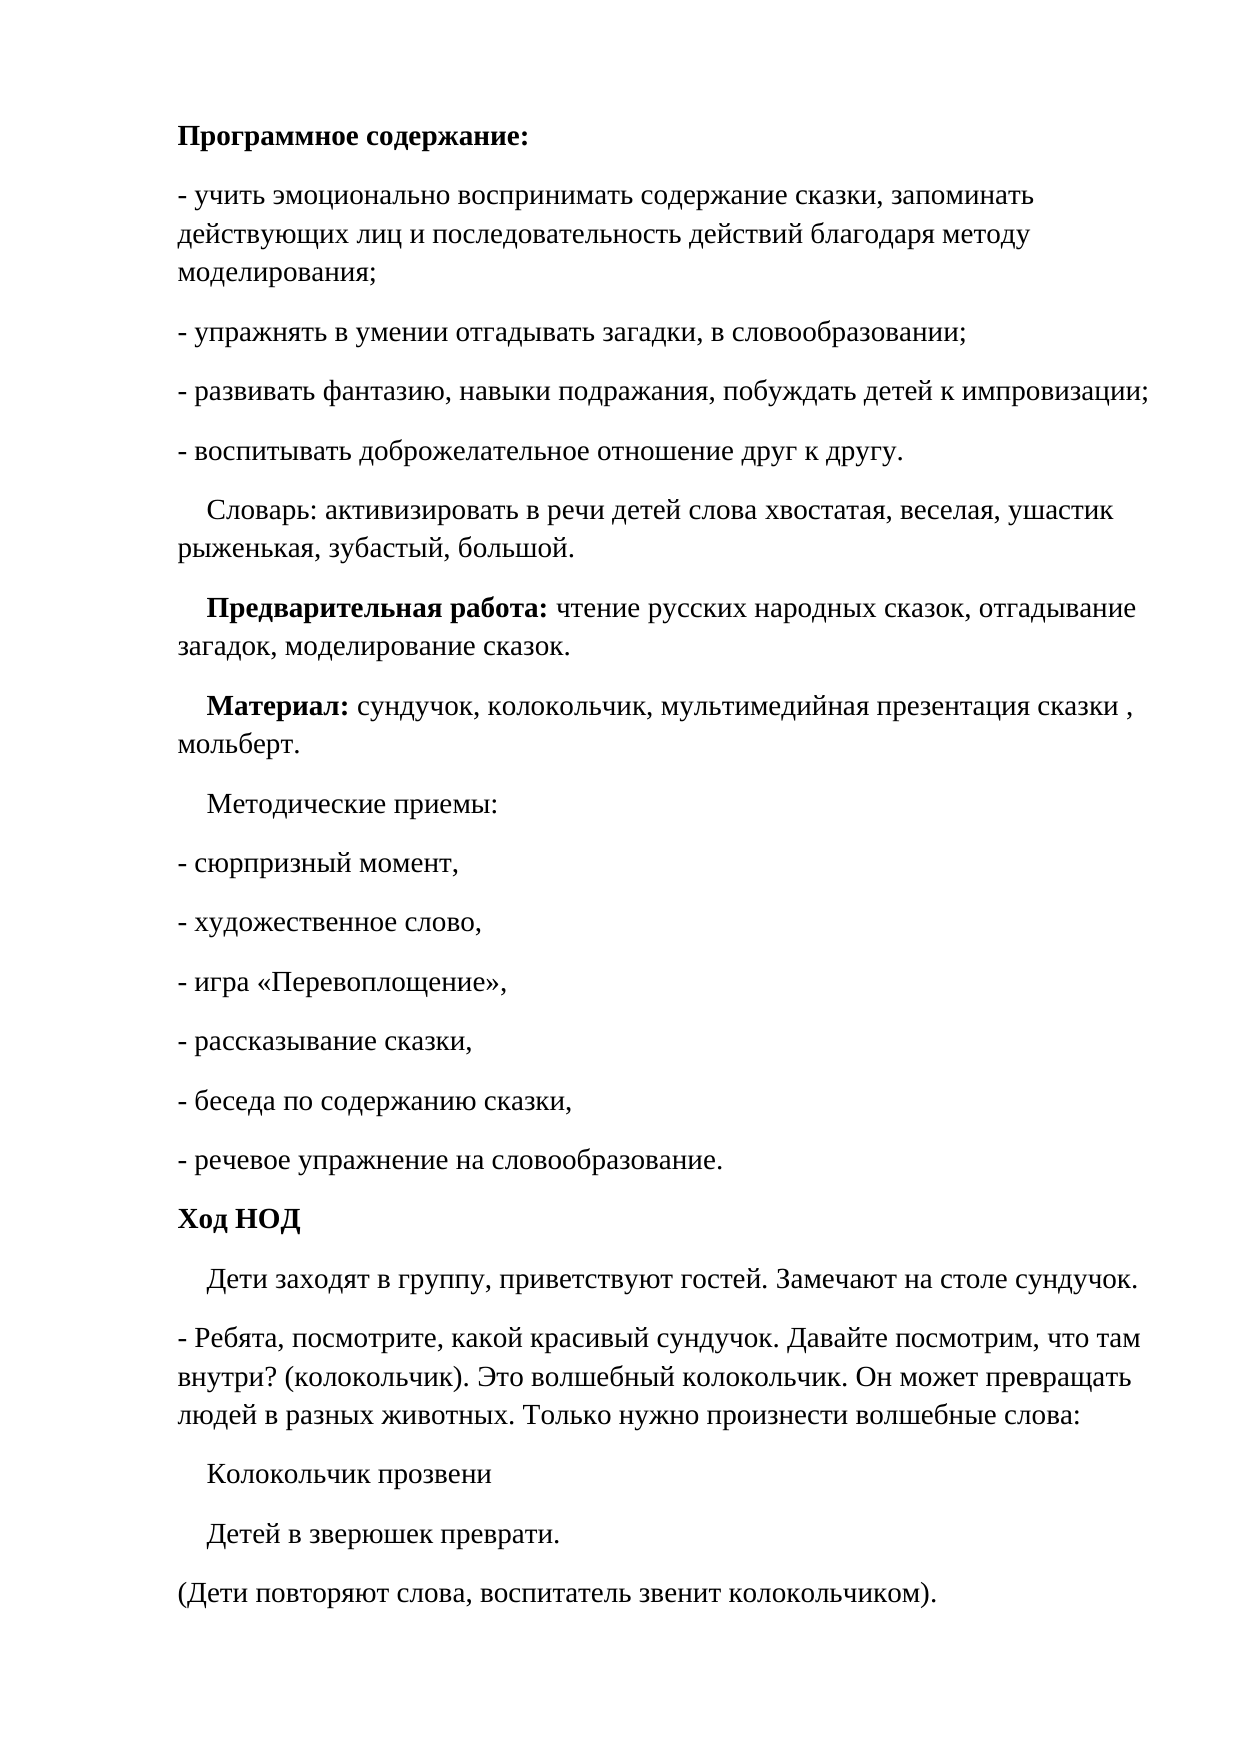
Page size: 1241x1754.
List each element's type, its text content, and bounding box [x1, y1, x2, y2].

text - развивать фантазию, навыки подражания, побуждать детей к импровизации; [177, 373, 1152, 407]
text - речевое упражнение на словообразование. [177, 1142, 1152, 1176]
text Дети заходят в группу, приветствуют гостей. Замечают на столе сундучок. [177, 1261, 1152, 1294]
text Детей в зверюшек преврати. [177, 1516, 1152, 1549]
text Ход НОД [177, 1201, 1152, 1235]
text - воспитывать доброжелательное отношение друг к другу. [177, 433, 1152, 466]
text - игра «Перевоплощение», [177, 964, 1152, 997]
text Колокольчик прозвени [177, 1457, 1152, 1490]
text Методические приемы: [177, 786, 1152, 819]
text - сюрпризный момент, [177, 845, 1152, 879]
text (Дети повторяют слова, воспитатель звенит колокольчиком). [177, 1575, 1152, 1609]
text - беседа по содержанию сказки, [177, 1083, 1152, 1116]
text - упражнять в умении отгадывать загадки, в словообразовании; [177, 314, 1152, 347]
text Программное содержание: [177, 118, 1152, 152]
text Предварительная работа: чтение русских народных сказок, отгадывание загадок, моделирование сказок. [177, 590, 1152, 662]
text - рассказывание сказки, [177, 1023, 1152, 1057]
text - учить эмоционально воспринимать содержание сказки, запоминать действующих лиц и последовательность действий благодаря методу моделирования; [177, 177, 1152, 288]
text Материал: сундучок, колокольчик, мультимедийная презентация сказки , мольберт. [177, 688, 1152, 760]
text Словарь: активизировать в речи детей слова хвостатая, веселая, ушастик рыженькая, зубастый, большой. [177, 492, 1152, 564]
text - Ребята, посмотрите, какой красивый сундучок. Давайте посмотрим, что там внутри? (колокольчик). Это волшебный колокольчик. Он может превращать людей в разных животных. Только нужно произнести волшебные слова: [177, 1320, 1152, 1431]
text - художественное слово, [177, 904, 1152, 938]
